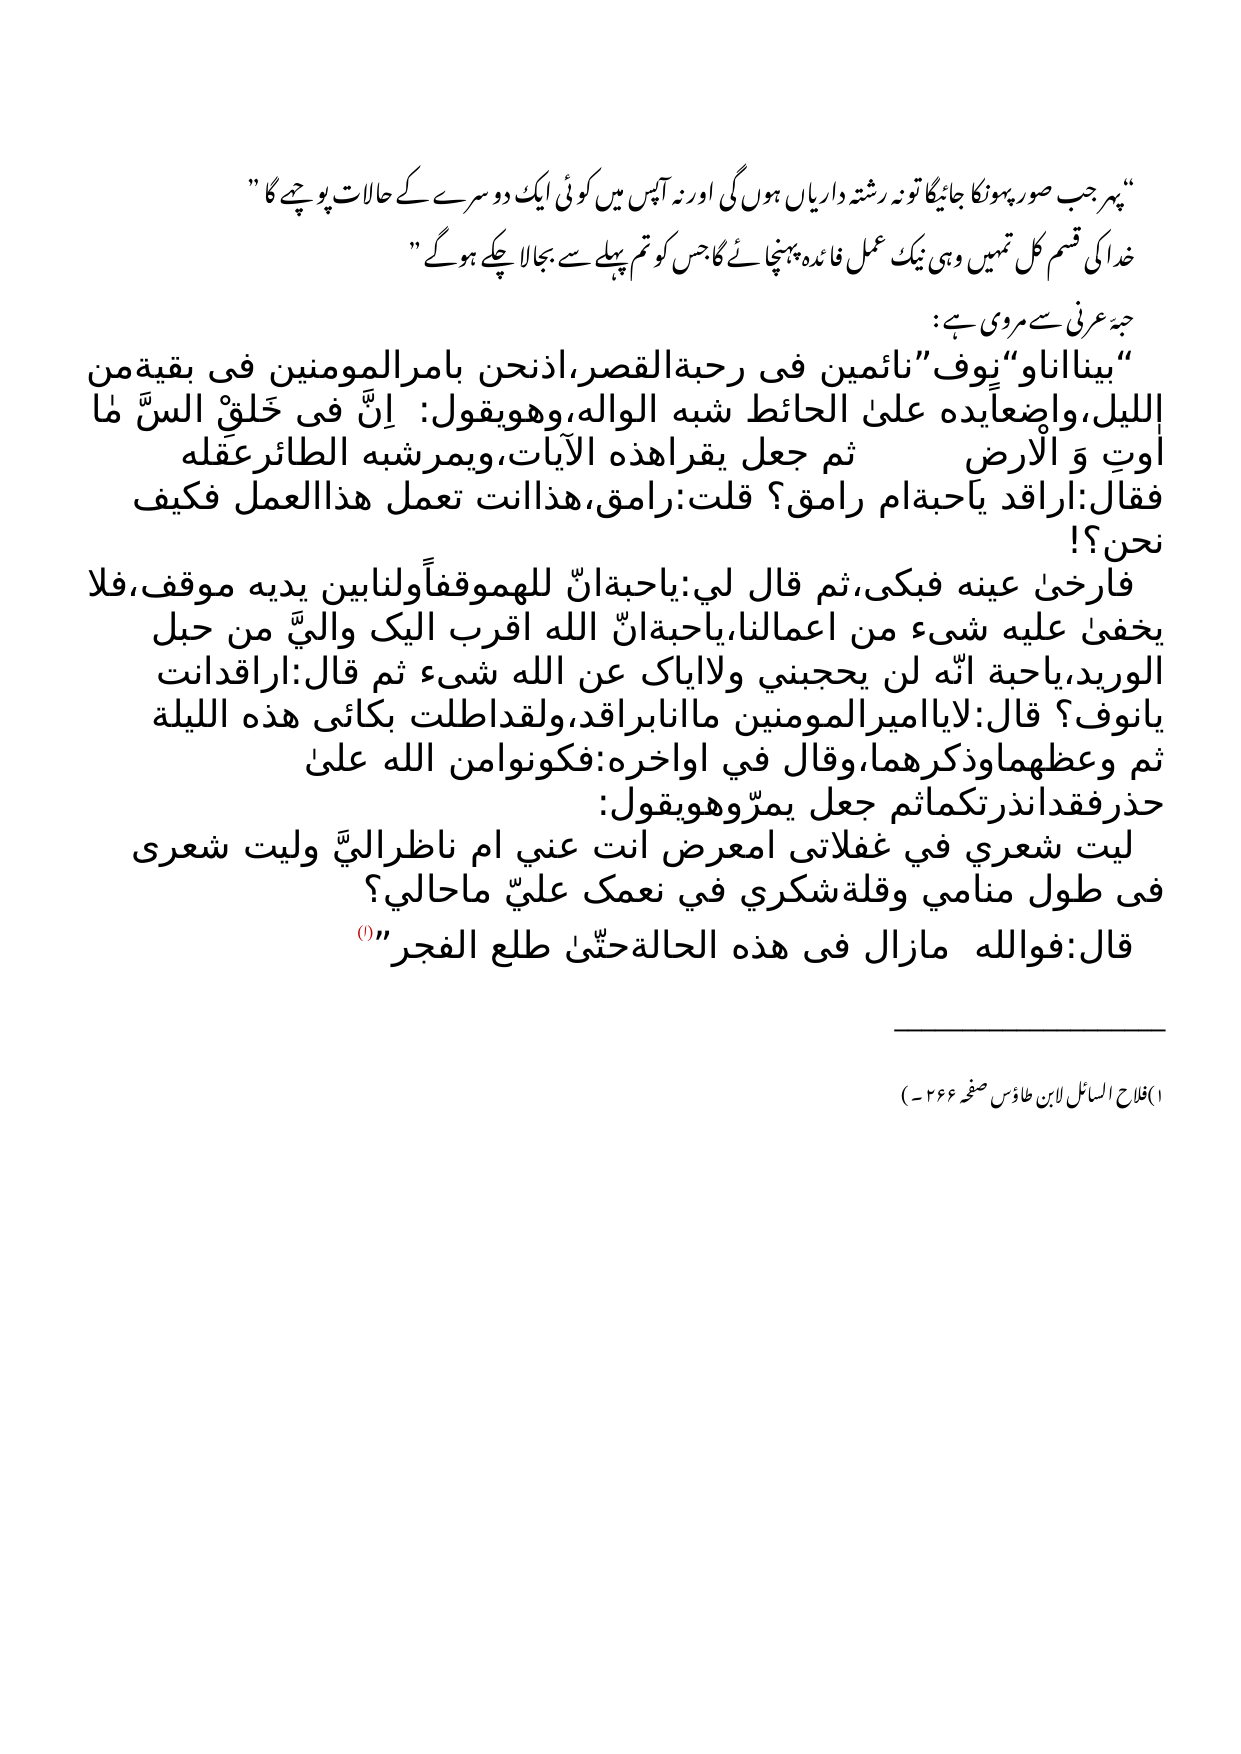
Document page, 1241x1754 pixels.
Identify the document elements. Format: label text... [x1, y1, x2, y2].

text ١)فلاح السائل لابن طاؤس صفحہ ٢۶۶ ۔ ) [75, 1066, 1165, 1113]
text قال:فوالله مازال فی هذه الحالةحتّیٰ طلع الفجر”(ا) [75, 911, 1165, 974]
text “پهر جب صور پهونکا جائيگا تو نہ رشتہ داریاں ہوں گی اور نہ آپس ميں کو ئی ایک دو سرے کے حالات پو چهے گا ” [75, 156, 1165, 219]
text ليت شعري في غفلاتی امعرض انت عني ام ناظراليَّ وليت شعری فی طول منامي وقلةشکري في نعمک عليّ ماحالي؟ [75, 824, 1165, 911]
text ____________________ [75, 974, 1165, 1041]
text فارخیٰ عينه فبکی،ثم قال لي:یاحبةانّ للهموقفاًولنابين یدیه موقف،فلا یخفیٰ عليه شیء من اعمالنا،یاحبةانّ الله اقرب اليک واليَّ من حبل الورید،یاحبة انّه لن یحجبني ولاایاک عن الله شیء ثم قال:اراقدانت یانوف؟ قال:لایااميرالمومنين ماانابراقد،ولقداطلت بکائی هذه الليلة ثم وعظهماوذکرهما،وقال في اواخره:فکونوامن الله علیٰ حذرفقدانذرتکماثم جعل یمرّوهویقول: [75, 562, 1165, 824]
text حبہّ عرنی سے مروی ہے : [75, 281, 1165, 344]
text “بينااناو“نوف”نائمين فی رحبةالقصر،اذنحن بامرالمومنين فی بقيةمن الليل،واضعاًیده علیٰ الحائط شبه الواله،وهویقول: اِنَّ فی خَلقِْ السَّ مٰا اٰوتِ وَ الْارضِ ثم جعل یقراهذه الآیات،ویمرشبه الطائرعقله فقال:اراقد یاحبةام رامق؟ قلت:رامق،هذاانت تعمل هذاالعمل فکيف نحن؟! [75, 344, 1165, 562]
text خدا کی قسم کل تمهيں وہی نيک عمل فا ئدہ پہنچا ئے گاجس کو تم پہلے سے بجالا چکے ہوگے ” [75, 219, 1165, 281]
